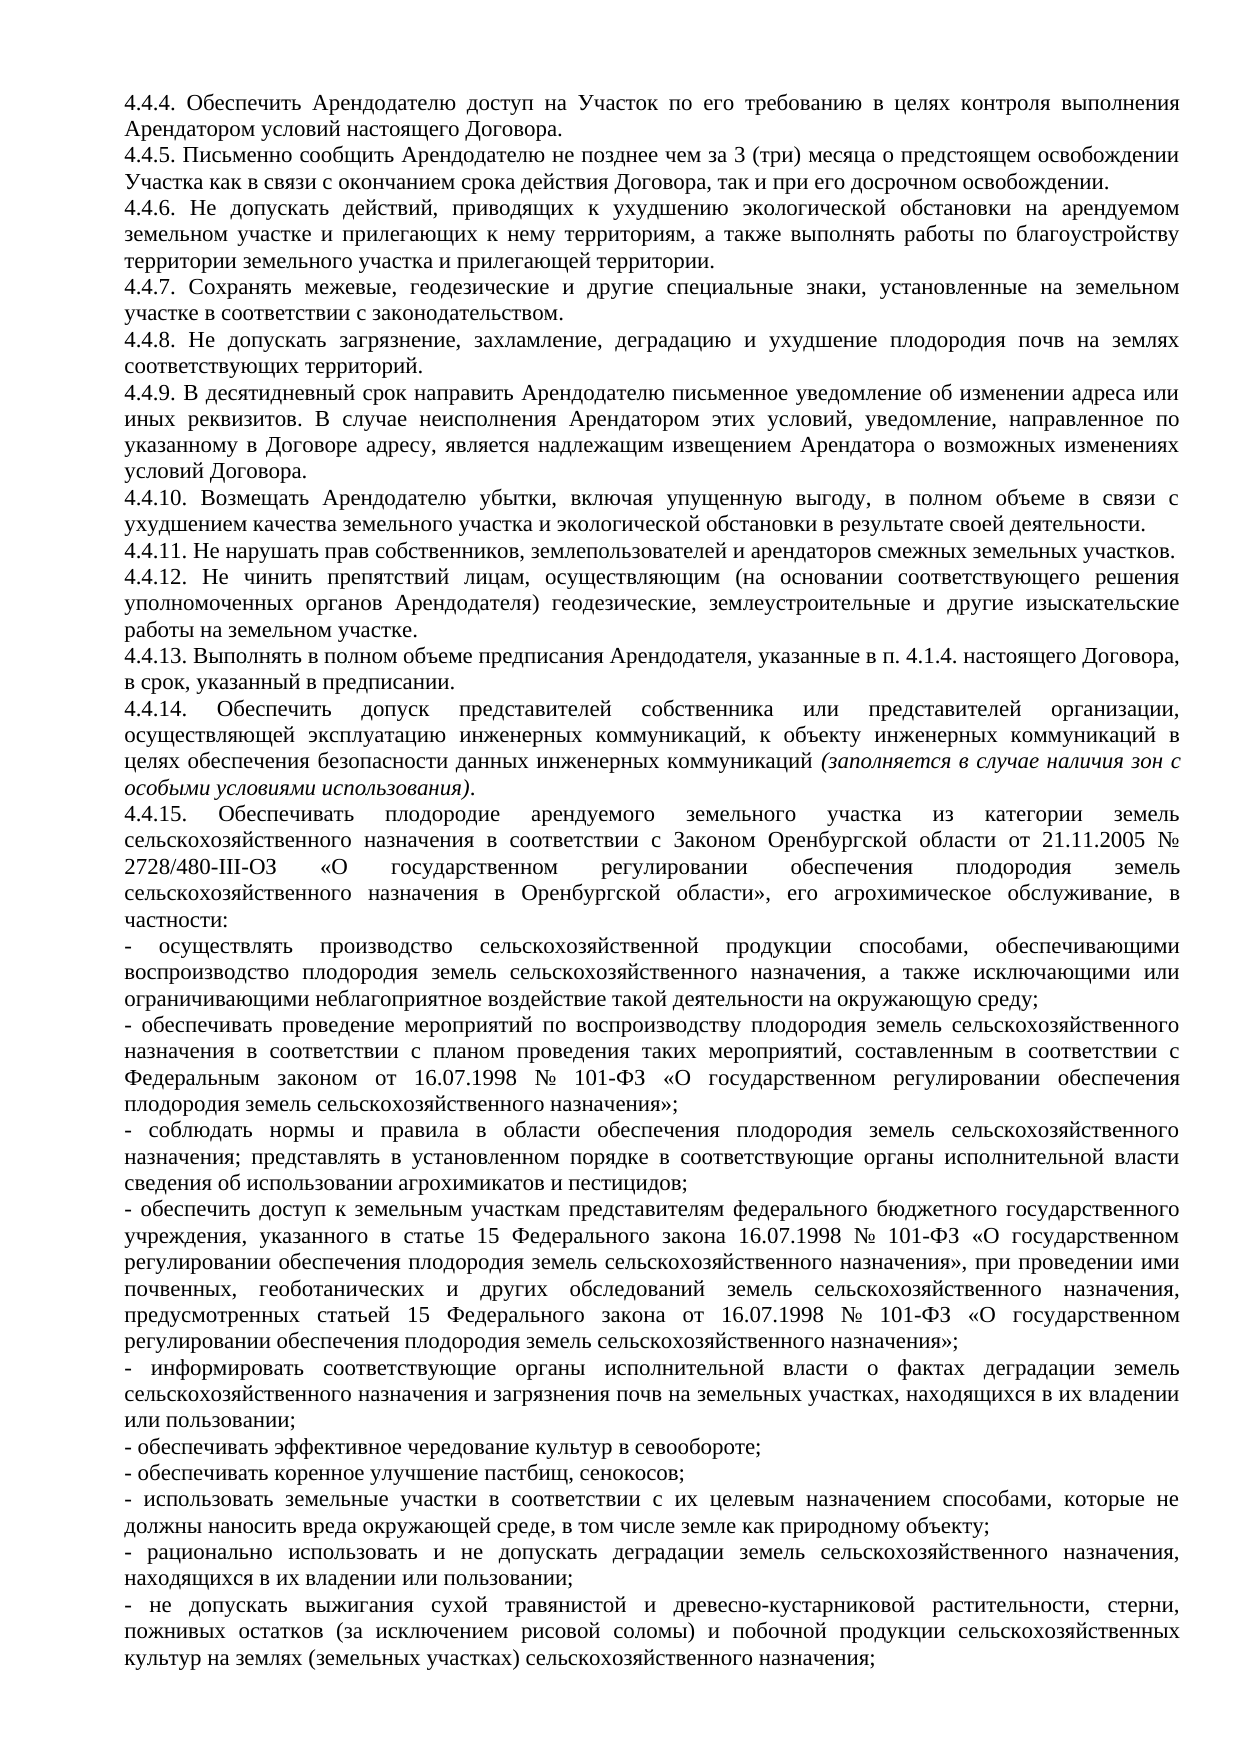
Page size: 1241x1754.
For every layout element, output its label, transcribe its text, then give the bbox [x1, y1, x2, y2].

text 4.4.7. Сохранять межевые, геодезические и другие специальные знаки, установленные на земельном участке в соответствии с законодательством. [124, 273, 1181, 326]
text 4.4.13. Выполнять в полном объеме предписания Арендодателя, указанные в п. 4.1.4. настоящего Договора, в срок, указанный в предписании. [124, 642, 1181, 695]
text 4.4.10. Возмещать Арендодателю убытки, включая упущенную выгоду, в полном объеме в связи с ухудшением качества земельного участка и экологической обстановки в результате своей деятельности. [124, 484, 1181, 537]
text 4.4.15. Обеспечивать плодородие арендуемого земельного участка из категории земель сельскохозяйственного назначения в соответствии с Законом Оренбургской области от 21.11.2005 № 2728/480-III-ОЗ «О государственном регулировании обеспечения плодородия земель сельскохозяйственного назначения в Оренбургской области», его агрохимическое обслуживание, в частности: [124, 800, 1181, 932]
text 4.4.4. Обеспечить Арендодателю доступ на Участок по его требованию в целях контроля выполнения Арендатором условий настоящего Договора. [124, 89, 1181, 141]
text 4.4.12. Не чинить препятствий лицам, осуществляющим (на основании соответствующего решения уполномоченных органов Арендодателя) геодезические, землеустроительные и другие изыскательские работы на земельном участке. [124, 563, 1181, 642]
text - использовать земельные участки в соответствии с их целевым назначением способами, которые не должны наносить вреда окружающей среде, в том числе земле как природному объекту; [124, 1485, 1181, 1538]
text 4.4.6. Не допускать действий, приводящих к ухудшению экологической обстановки на арендуемом земельном участке и прилегающих к нему территориям, а также выполнять работы по благоустройству территории земельного участка и прилегающей территории. [124, 194, 1181, 273]
text - обеспечить доступ к земельным участкам представителям федерального бюджетного государственного учреждения, указанного в статье 15 Федерального закона 16.07.1998 № 101-ФЗ «О государственном регулировании обеспечения плодородия земель сельскохозяйственного назначения», при проведении ими почвенных, геоботанических и других обследований земель сельскохозяйственного назначения, предусмотренных статьей 15 Федерального закона от 16.07.1998 № 101-ФЗ «О государственном регулировании обеспечения плодородия земель сельскохозяйственного назначения»; [124, 1196, 1181, 1354]
text - обеспечивать коренное улучшение пастбищ, сенокосов; [124, 1459, 1181, 1485]
text - не допускать выжигания сухой травянистой и древесно-кустарниковой растительности, стерни, пожнивых остатков (за исключением рисовой соломы) и побочной продукции сельскохозяйственных культур на землях (земельных участках) сельскохозяйственного назначения; [124, 1591, 1181, 1670]
text - информировать соответствующие органы исполнительной власти о фактах деградации земель сельскохозяйственного назначения и загрязнения почв на земельных участках, находящихся в их владении или пользовании; [124, 1354, 1181, 1433]
text - осуществлять производство сельскохозяйственной продукции способами, обеспечивающими воспроизводство плодородия земель сельскохозяйственного назначения, а также исключающими или ограничивающими неблагоприятное воздействие такой деятельности на окружающую среду; [124, 932, 1181, 1011]
text 4.4.9. В десятидневный срок направить Арендодателю письменное уведомление об изменении адреса или иных реквизитов. В случае неисполнения Арендатором этих условий, уведомление, направленное по указанному в Договоре адресу, является надлежащим извещением Арендатора о возможных изменениях условий Договора. [124, 378, 1181, 484]
text 4.4.5. Письменно сообщить Арендодателю не позднее чем за 3 (три) месяца о предстоящем освобождении Участка как в связи с окончанием срока действия Договора, так и при его досрочном освобождении. [124, 141, 1181, 194]
text - обеспечивать проведение мероприятий по воспроизводству плодородия земель сельскохозяйственного назначения в соответствии с планом проведения таких мероприятий, составленным в соответствии с Федеральным законом от 16.07.1998 № 101-ФЗ «О государственном регулировании обеспечения плодородия земель сельскохозяйственного назначения»; [124, 1011, 1181, 1116]
text 4.4.14. Обеспечить допуск представителей собственника или представителей организации, осуществляющей эксплуатацию инженерных коммуникаций, к объекту инженерных коммуникаций в целях обеспечения безопасности данных инженерных коммуникаций (заполняется в случае наличия зон с особыми условиями использования). [124, 695, 1181, 800]
text 4.4.8. Не допускать загрязнение, захламление, деградацию и ухудшение плодородия почв на землях соответствующих территорий. [124, 326, 1181, 378]
text 4.4.11. Не нарушать прав собственников, землепользователей и арендаторов смежных земельных участков. [124, 537, 1181, 563]
text - обеспечивать эффективное чередование культур в севообороте; [124, 1433, 1181, 1459]
text - соблюдать нормы и правила в области обеспечения плодородия земель сельскохозяйственного назначения; представлять в установленном порядке в соответствующие органы исполнительной власти сведения об использовании агрохимикатов и пестицидов; [124, 1116, 1181, 1196]
text - рационально использовать и не допускать деградации земель сельскохозяйственного назначения, находящихся в их владении или пользовании; [124, 1538, 1181, 1591]
